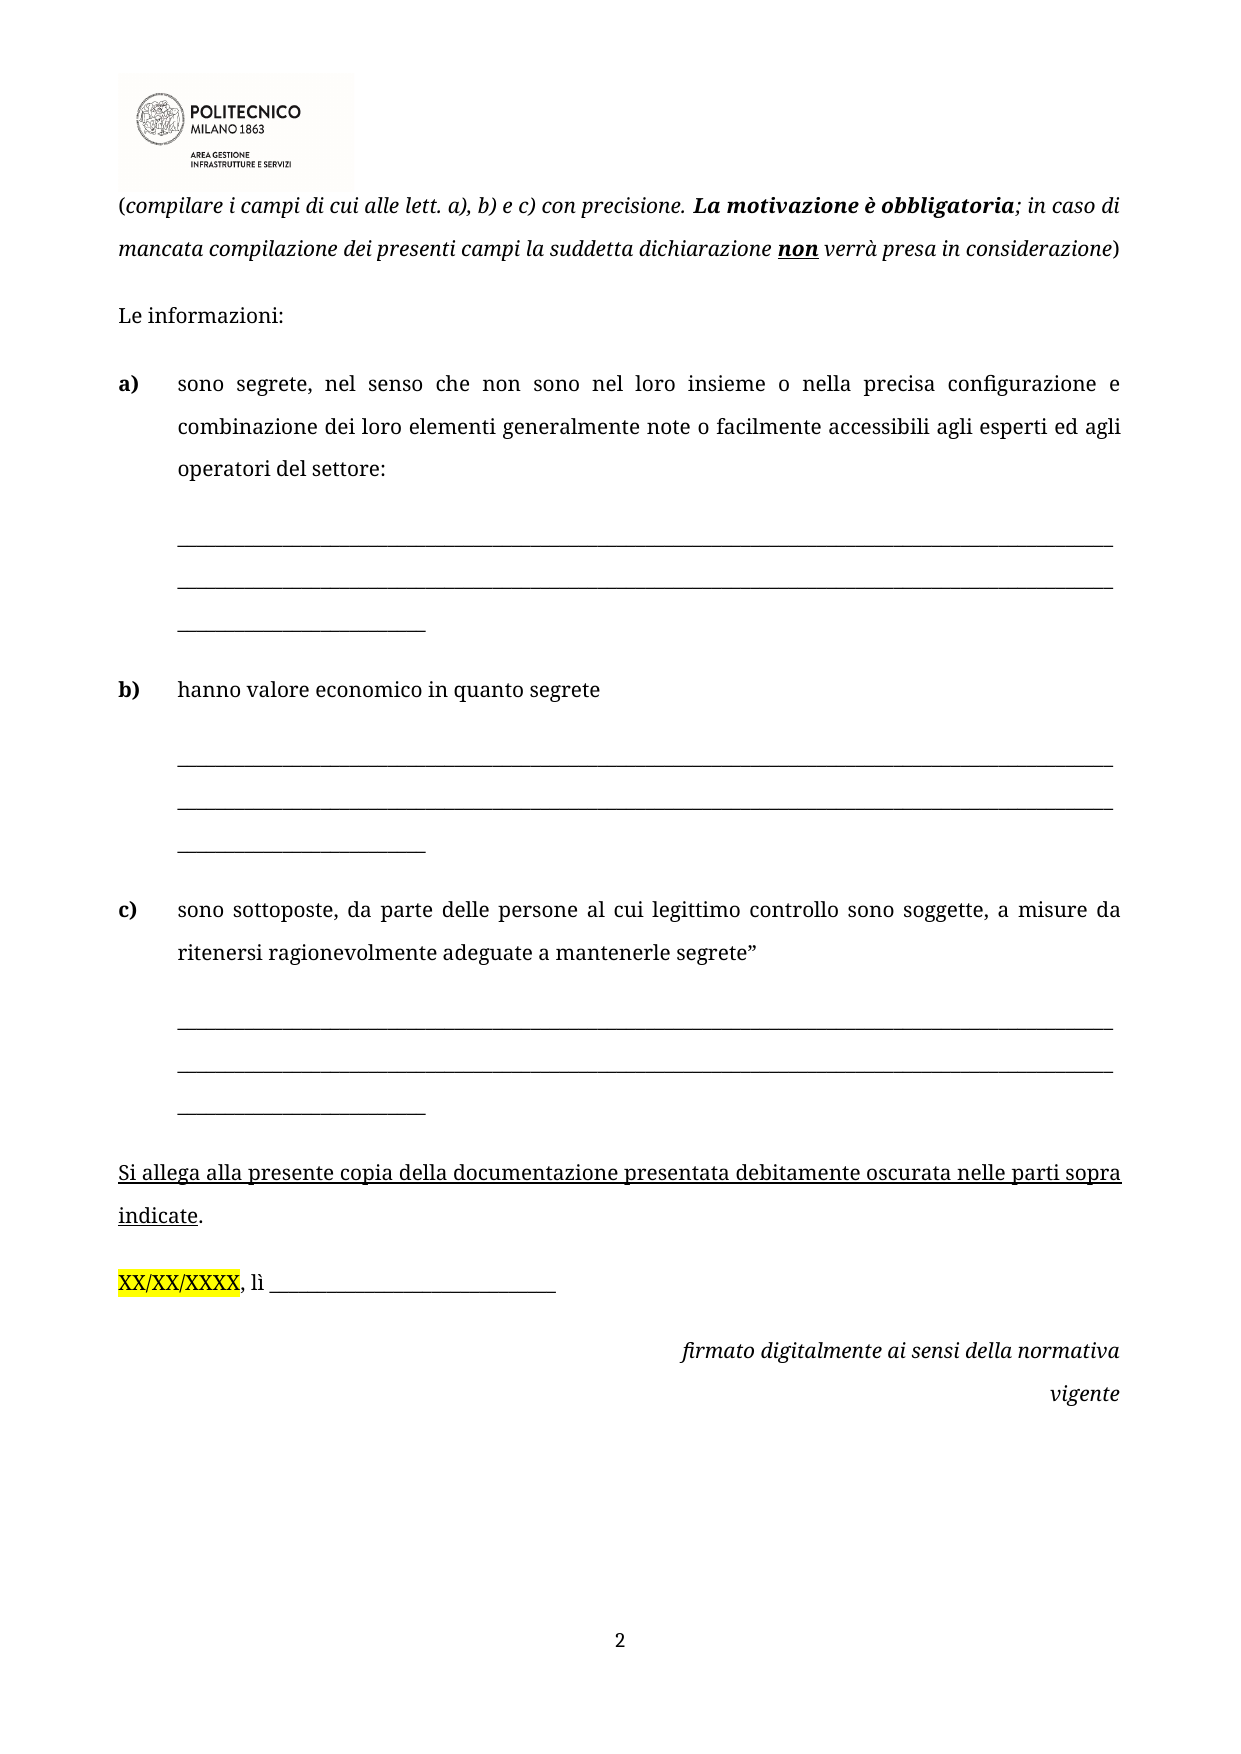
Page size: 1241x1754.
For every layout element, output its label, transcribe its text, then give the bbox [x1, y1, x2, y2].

text (compilare i campi di cui alle lett. a), b) e c) con precisione. La motivazione è obbligatoria; in caso di mancata compilazione dei presenti campi la suddetta dichiarazione non verrà presa in considerazione) [118, 191, 1122, 262]
text Si allega alla presente copia della documentazione presentata debitamente oscurata nelle parti sopra indicate. [118, 1158, 1122, 1182]
list firmato digitalmente ai sensi della normativa vigente [620, 1336, 1122, 1407]
text XX/XX/XXXX, lì ______________________________ [118, 1268, 1122, 1297]
list sono segrete, nel senso che non sono nel loro insieme o nella precisa configurazione e combinazione dei loro elementi generalmente note o facilmente accessibili agli esperti ed agli operatori del settore: [118, 369, 1122, 483]
text Le informazioni: [118, 302, 1122, 330]
list sono sottoposte, da parte delle persone al cui legittimo controllo sono soggette, a misure da ritenersi ragionevolmente adeguate a mantenerle segrete” [118, 895, 1122, 966]
text ______________________________________________________________________________________________________________________________________________________________________________________________________________________________ [177, 742, 1122, 856]
text Si allega alla presente copia della documentazione presentata debitamente oscurata nelle parti sopra indicate. [118, 1184, 1122, 1229]
picture [118, 73, 355, 192]
text ______________________________________________________________________________________________________________________________________________________________________________________________________________________________ [177, 1005, 1122, 1119]
text ______________________________________________________________________________________________________________________________________________________________________________________________________________________________ [177, 522, 1122, 636]
list hanno valore economico in quanto segrete [118, 675, 1122, 703]
